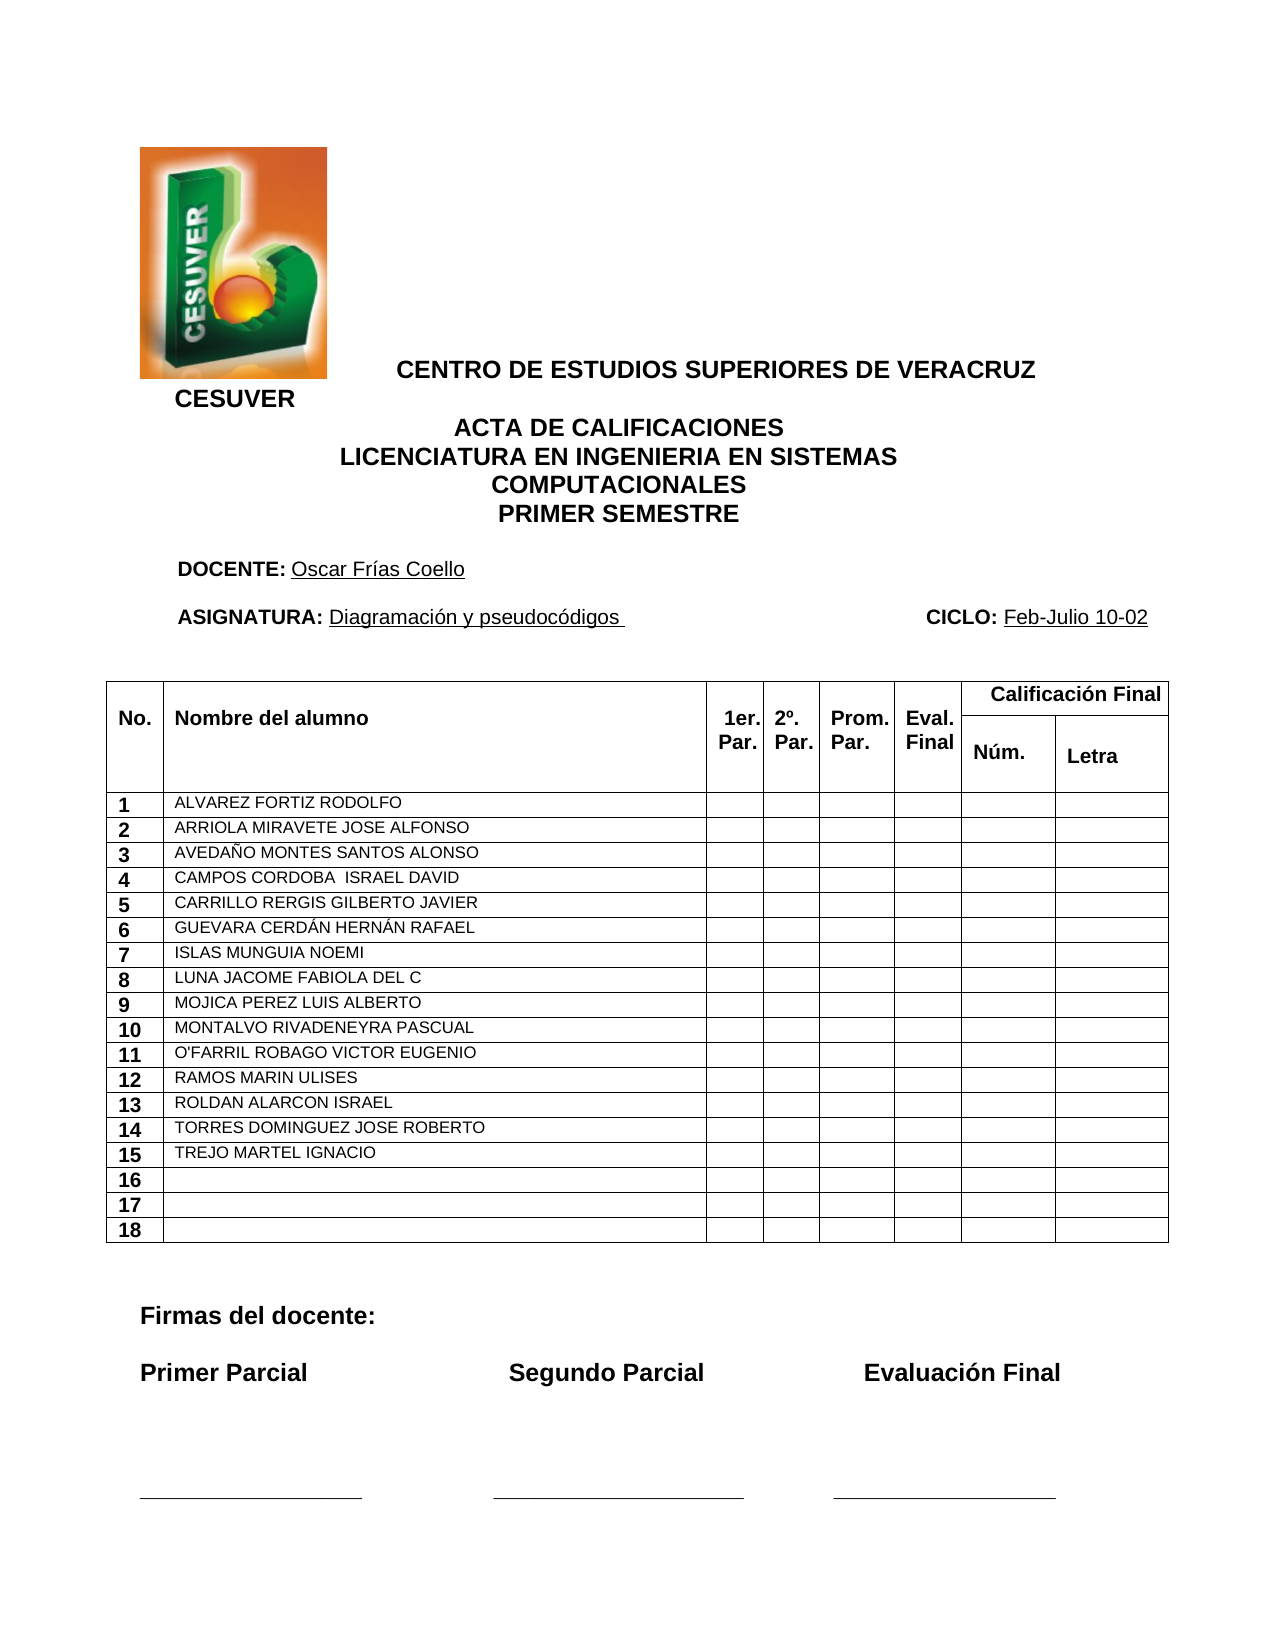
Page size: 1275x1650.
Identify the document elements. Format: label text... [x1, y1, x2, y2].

table_header 2º. Par. [764, 682, 819, 792]
table_cell [895, 1193, 961, 1217]
table_cell MONTALVO RIVADENEYRA PASCUAL [164, 1018, 706, 1042]
table_cell [707, 1068, 763, 1092]
table_cell [962, 868, 1055, 892]
table_cell [764, 1068, 819, 1092]
table_cell [962, 993, 1055, 1017]
table_cell [764, 1193, 819, 1217]
table_cell [707, 943, 763, 967]
table_cell [962, 1068, 1055, 1092]
table_cell 18 [107, 1218, 163, 1242]
table_cell [707, 1168, 763, 1192]
table_cell ALVAREZ FORTIZ RODOLFO [164, 793, 706, 817]
table_cell [164, 1218, 706, 1242]
table_cell [764, 893, 819, 917]
table_cell [707, 1043, 763, 1067]
table_cell [1056, 1068, 1168, 1092]
table_cell 5 [107, 893, 163, 917]
table_cell [820, 1143, 894, 1167]
table_cell [820, 968, 894, 992]
table_cell [820, 1043, 894, 1067]
table_cell 6 [107, 918, 163, 942]
table_cell [764, 943, 819, 967]
table_cell 17 [107, 1193, 163, 1217]
table_cell [1056, 1218, 1168, 1242]
table_cell 11 [107, 1043, 163, 1067]
text CENTRO DE ESTUDIOS SUPERIORES DE VERACRUZ [140, 148, 1098, 384]
table_cell 14 [107, 1118, 163, 1142]
table_cell [820, 1093, 894, 1117]
table_cell [764, 1043, 819, 1067]
table_cell [164, 1193, 706, 1217]
table_cell [962, 1193, 1055, 1217]
table_cell [962, 1168, 1055, 1192]
table_cell [962, 893, 1055, 917]
table_cell CAMPOS CORDOBA ISRAEL DAVID [164, 868, 706, 892]
table_cell 7 [107, 943, 163, 967]
table_cell [820, 1218, 894, 1242]
table_cell ARRIOLA MIRAVETE JOSE ALFONSO [164, 818, 706, 842]
table_cell [707, 1093, 763, 1117]
table_cell [962, 918, 1055, 942]
table_cell [895, 843, 961, 867]
table_cell [1056, 918, 1168, 942]
table_cell MOJICA PEREZ LUIS ALBERTO [164, 993, 706, 1017]
table_cell [164, 1168, 706, 1192]
table_cell [820, 1118, 894, 1142]
table_cell [1056, 818, 1168, 842]
text COMPUTACIONALES [140, 470, 1098, 499]
table_cell [764, 868, 819, 892]
text ASIGNATURA: Diagramación y pseudocódigos CICLO: Feb-Julio 10-02 [177, 604, 1168, 628]
table_cell 3 [107, 843, 163, 867]
table_cell [764, 993, 819, 1017]
table_cell [895, 793, 961, 817]
text Primer Parcial Segundo Parcial Evaluación Final [140, 1358, 1098, 1387]
table_cell ISLAS MUNGUIA NOEMI [164, 943, 706, 967]
table_cell [962, 943, 1055, 967]
table_cell [895, 1093, 961, 1117]
table_cell [820, 918, 894, 942]
table_cell [962, 1043, 1055, 1067]
table_cell [895, 943, 961, 967]
table_cell [764, 1093, 819, 1117]
text LICENCIATURA EN INGENIERIA EN SISTEMAS [140, 442, 1098, 470]
table_cell [1056, 868, 1168, 892]
table_cell [707, 1143, 763, 1167]
table_cell 9 [107, 993, 163, 1017]
table_cell [962, 1118, 1055, 1142]
table_cell [895, 1143, 961, 1167]
table_cell 16 [107, 1168, 163, 1192]
table_cell [820, 993, 894, 1017]
table_header Nombre del alumno [164, 682, 706, 792]
table_cell TORRES DOMINGUEZ JOSE ROBERTO [164, 1118, 706, 1142]
table_cell [764, 968, 819, 992]
table_cell [1056, 893, 1168, 917]
table_cell O'FARRIL ROBAGO VICTOR EUGENIO [164, 1043, 706, 1067]
table_cell [764, 793, 819, 817]
table_cell GUEVARA CERDÁN HERNÁN RAFAEL [164, 918, 706, 942]
table_cell [895, 868, 961, 892]
table_cell [707, 793, 763, 817]
text ________________ __________________ ________________ [140, 1473, 1098, 1502]
table_cell [820, 1168, 894, 1192]
table_header 1er. Par. [707, 682, 763, 792]
table_cell [707, 993, 763, 1017]
text ACTA DE CALIFICACIONES [140, 413, 1098, 442]
table_cell [820, 1018, 894, 1042]
table_cell [1056, 1168, 1168, 1192]
table_cell CARRILLO RERGIS GILBERTO JAVIER [164, 893, 706, 917]
table_cell [962, 968, 1055, 992]
table_cell [764, 1168, 819, 1192]
table_cell Núm. [962, 716, 1055, 792]
table_cell [962, 793, 1055, 817]
table_cell [764, 1218, 819, 1242]
table_cell [1056, 1143, 1168, 1167]
table_cell [764, 1143, 819, 1167]
table_cell [707, 1118, 763, 1142]
text CESUVER [140, 384, 1098, 413]
table_cell [707, 1193, 763, 1217]
table_cell [895, 1168, 961, 1192]
table_cell [895, 893, 961, 917]
table_cell [764, 918, 819, 942]
table_cell [1056, 793, 1168, 817]
table_cell 2 [107, 818, 163, 842]
table_cell [820, 943, 894, 967]
table_cell [707, 918, 763, 942]
table_cell [962, 843, 1055, 867]
table_cell 1 [107, 793, 163, 817]
table_header Calificación Final [962, 682, 1168, 714]
table_cell [707, 1018, 763, 1042]
table_cell [895, 918, 961, 942]
table_cell [820, 843, 894, 867]
table_cell [707, 868, 763, 892]
table_cell [1056, 943, 1168, 967]
table_cell 13 [107, 1093, 163, 1117]
table_cell [895, 1043, 961, 1067]
table_cell [895, 1118, 961, 1142]
table_cell [1056, 1193, 1168, 1217]
table_cell 4 [107, 868, 163, 892]
text Firmas del docente: [140, 1301, 1098, 1329]
table_cell [895, 1068, 961, 1092]
table_cell [820, 818, 894, 842]
table_cell [820, 1068, 894, 1092]
table_cell [764, 818, 819, 842]
table_cell [895, 1018, 961, 1042]
table_cell [895, 993, 961, 1017]
table_cell [1056, 843, 1168, 867]
picture [139, 147, 328, 379]
table_cell [962, 1018, 1055, 1042]
table_cell [820, 893, 894, 917]
table_cell 10 [107, 1018, 163, 1042]
text DOCENTE: Oscar Frías Coello [177, 557, 1168, 581]
table_cell [707, 968, 763, 992]
table_cell [962, 1143, 1055, 1167]
table_cell 8 [107, 968, 163, 992]
text PRIMER SEMESTRE [140, 499, 1098, 528]
table_cell [707, 893, 763, 917]
table_cell [895, 818, 961, 842]
table_cell [764, 843, 819, 867]
table_cell [962, 818, 1055, 842]
table_cell [820, 793, 894, 817]
table_cell [962, 1093, 1055, 1117]
table_cell [1056, 1018, 1168, 1042]
table_cell [707, 818, 763, 842]
table_cell [1056, 1118, 1168, 1142]
table_header Prom. Par. [820, 682, 894, 792]
table_cell [1056, 1043, 1168, 1067]
table_cell LUNA JACOME FABIOLA DEL C [164, 968, 706, 992]
table_cell [895, 968, 961, 992]
table_cell Letra [1056, 716, 1168, 792]
table_header Eval. Final [895, 682, 961, 792]
table_cell [820, 1193, 894, 1217]
table_cell 15 [107, 1143, 163, 1167]
table_cell RAMOS MARIN ULISES [164, 1068, 706, 1092]
table_cell [1056, 968, 1168, 992]
table_header No. [107, 682, 163, 792]
table_cell [707, 1218, 763, 1242]
table_cell TREJO MARTEL IGNACIO [164, 1143, 706, 1167]
table_cell [764, 1118, 819, 1142]
table_cell [820, 868, 894, 892]
table_cell [707, 843, 763, 867]
table_cell [1056, 993, 1168, 1017]
table_cell [895, 1218, 961, 1242]
table_cell ROLDAN ALARCON ISRAEL [164, 1093, 706, 1117]
table_cell 12 [107, 1068, 163, 1092]
table_cell [962, 1218, 1055, 1242]
table_cell [764, 1018, 819, 1042]
table_cell AVEDAÑO MONTES SANTOS ALONSO [164, 843, 706, 867]
table_cell [1056, 1093, 1168, 1117]
